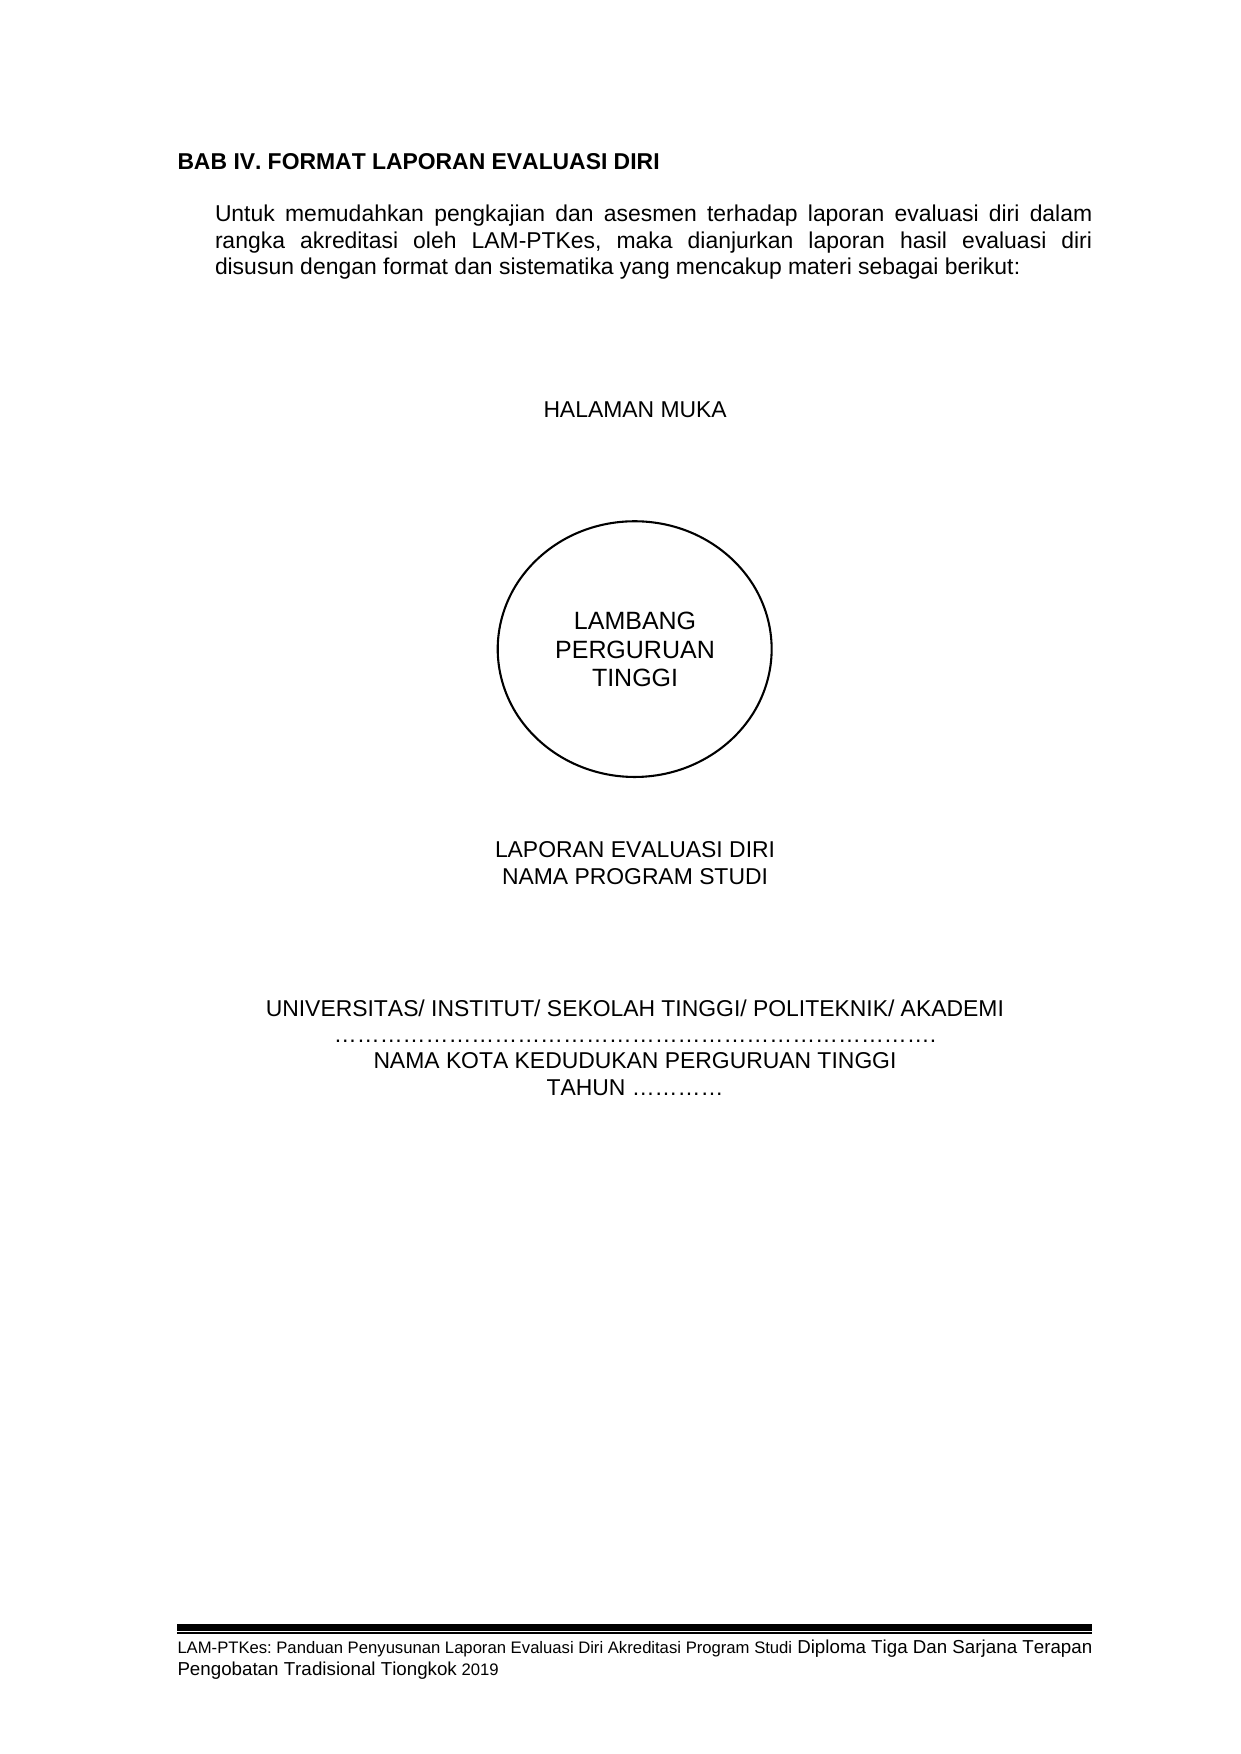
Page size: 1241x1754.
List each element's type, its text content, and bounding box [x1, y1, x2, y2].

text ……………………………………………………………………. [177, 1021, 1092, 1047]
text Untuk memudahkan pengkajian dan asesmen terhadap laporan evaluasi diri dalam rangka akreditasi oleh LAM-PTKes, maka dianjurkan laporan hasil evaluasi diri disusun dengan format dan sistematika yang mencakup materi sebagai berikut: [215, 200, 1092, 279]
subtitle BAB IV. FORMAT LAPORAN EVALUASI DIRI [177, 148, 1092, 174]
text TAHUN ………… [177, 1074, 1092, 1100]
text NAMA KOTA KEDUDUKAN PERGURUAN TINGGI [177, 1047, 1092, 1074]
text UNIVERSITAS/ INSTITUT/ SEKOLAH TINGGI/ POLITEKNIK/ AKADEMI [177, 994, 1092, 1021]
text NAMA PROGRAM STUDI [177, 863, 1092, 889]
text HALAMAN MUKA [177, 396, 1092, 422]
text LAPORAN EVALUASI DIRI [177, 836, 1092, 863]
